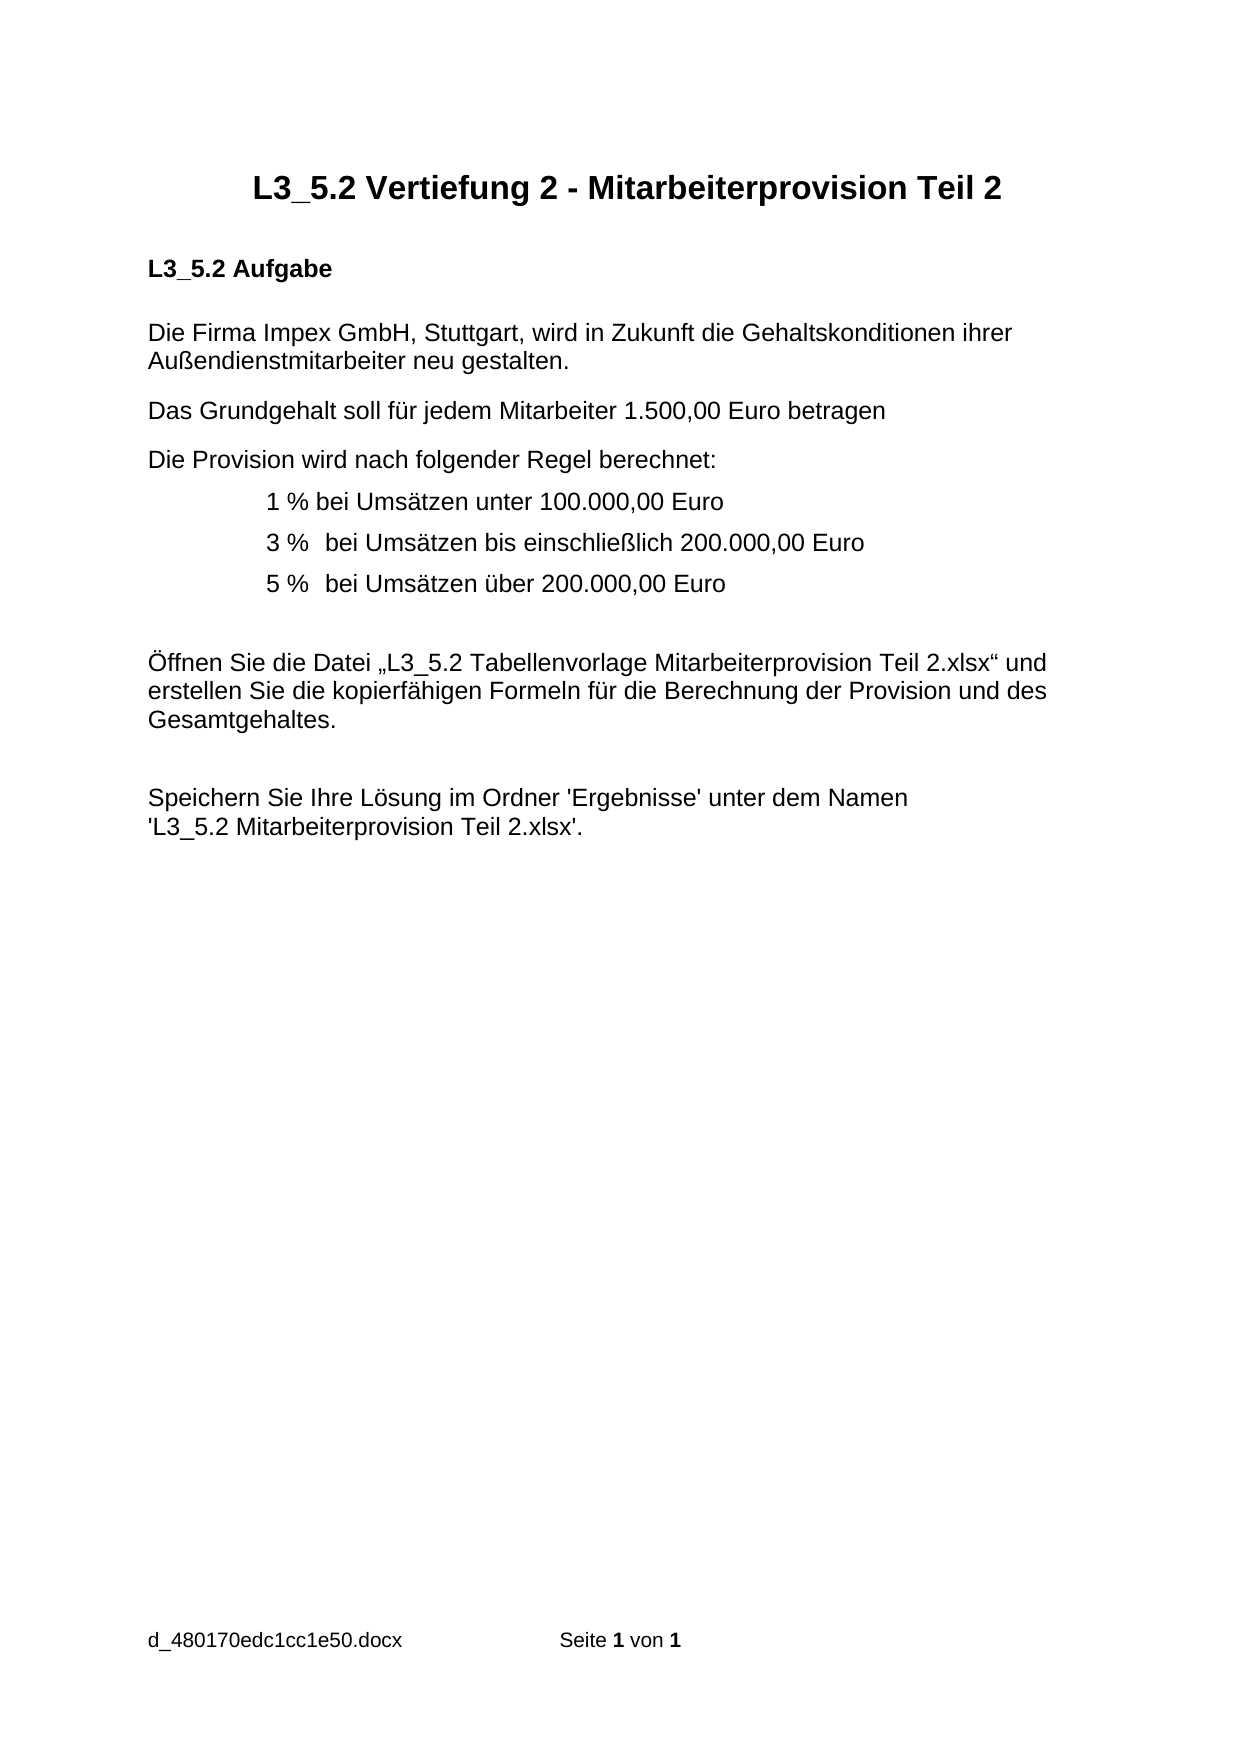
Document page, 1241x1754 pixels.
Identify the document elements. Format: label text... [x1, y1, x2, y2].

subtitle L3_5.2 Vertiefung 2 - Mitarbeiterprovision Teil 2 [148, 168, 1107, 207]
text 5 % bei Umsätzen über 200.000,00 Euro [266, 569, 1107, 598]
text Öffnen Sie die Datei „L3_5.2 Tabellenvorlage Mitarbeiterprovision Teil 2.xlsx“ und erstellen Sie die kopierfähigen Formeln für die Berechnung der Provision und des Gesamtgehaltes. [148, 648, 1107, 734]
text Speichern Sie Ihre Lösung im Ordner 'Ergebnisse' unter dem Namen 'L3_5.2 Mitarbeiterprovision Teil 2.xlsx'. [148, 783, 1107, 841]
text Die Firma Impex GmbH, Stuttgart, wird in Zukunft die Gehaltskonditionen ihrer Außendienstmitarbeiter neu gestalten. [148, 318, 1107, 375]
text Das Grundgehalt soll für jedem Mitarbeiter 1.500,00 Euro betragen [148, 396, 1107, 425]
text 1 % bei Umsätzen unter 100.000,00 Euro [266, 487, 1107, 516]
text L3_5.2 Aufgabe [148, 254, 1107, 283]
text Die Provision wird nach folgender Regel berechnet: [148, 446, 1107, 474]
text 3 % bei Umsätzen bis einschließlich 200.000,00 Euro [266, 528, 1107, 557]
